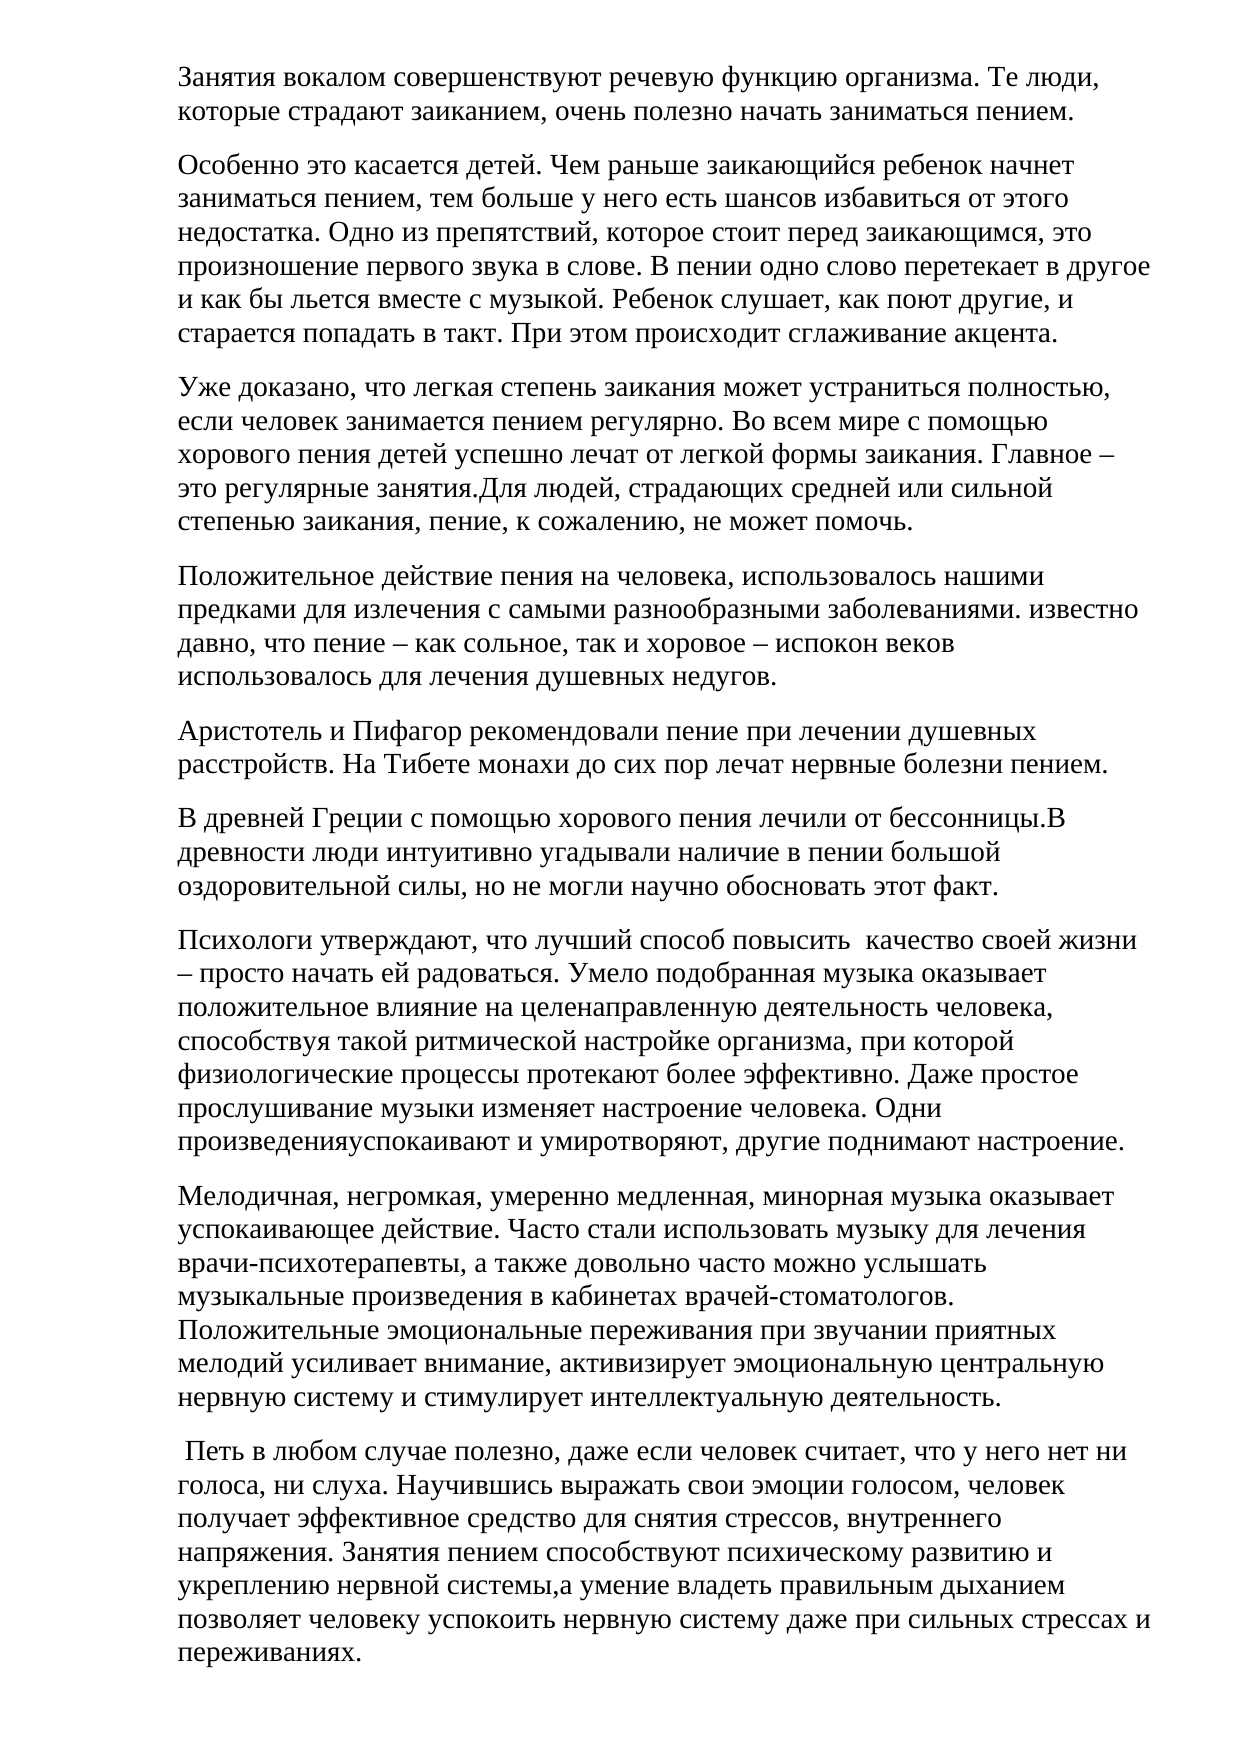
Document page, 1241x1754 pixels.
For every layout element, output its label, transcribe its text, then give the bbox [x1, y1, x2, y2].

text Петь в любом случае полезно, даже если человек считает, что у него нет ни голоса, ни слуха. Научившись выражать свои эмоции голосом, человек получает эффективное средство для снятия стрессов, внутреннего напряжения. Занятия пением способствуют психическому развитию и укреплению нервной системы,а умение владеть правильным дыханием позволяет человеку успокоить нервную систему даже при сильных стрессах и переживаниях. [177, 1433, 1152, 1668]
text Мелодичная, негромкая, умеренно медленная, минорная музыка оказывает успокаивающее действие. Часто стали использовать музыку для лечения врачи-психотерапевты, а также довольно часто можно услышать музыкальные произведения в кабинетах врачей-стоматологов. Положительные эмоциональные переживания при звучании приятных мелодий усиливает внимание, активизирует эмоциональную центральную нервную систему и стимулирует интеллектуальную деятельность. [177, 1178, 1152, 1412]
text Психологи утверждают, что лучший способ повысить качество своей жизни – просто начать ей радоваться. Умело подобранная музыка оказывает положительное влияние на целенаправленную деятельность человека, способствуя такой ритмической настройке организма, при которой физиологические процессы протекают более эффективно. Даже простое прослушивание музыки изменяет настроение человека. Одни произведенияуспокаивают и умиротворяют, другие поднимают настроение. [177, 922, 1152, 1157]
text В древней Греции с помощью хорового пения лечили от бессонницы.В древности люди интуитивно угадывали наличие в пении большой оздоровительной силы, но не могли научно обосновать этот факт. [177, 801, 1152, 901]
text Особенно это касается детей. Чем раньше заикающийся ребенок начнет заниматься пением, тем больше у него есть шансов избавиться от этого недостатка. Одно из препятствий, которое стоит перед заикающимся, это произношение первого звука в слове. В пении одно слово перетекает в другое и как бы льется вместе с музыкой. Ребенок слушает, как поют другие, и старается попадать в такт. При этом происходит сглаживание акцента. [177, 147, 1152, 348]
text Положительное действие пения на человека, использовалось нашими предками для излечения с самыми разнообразными заболеваниями. известно давно, что пение – как сольное, так и хоровое – испокон веков использовалось для лечения душевных недугов. [177, 558, 1152, 692]
text Аристотель и Пифагор рекомендовали пение при лечении душевных расстройств. На Тибете монахи до сих пор лечат нервные болезни пением. [177, 713, 1152, 780]
text Занятия вокалом совершенствуют речевую функцию организма. Те люди, которые страдают заиканием, очень полезно начать заниматься пением. [177, 59, 1152, 126]
text Уже доказано, что легкая степень заикания может устраниться полностью, если человек занимается пением регулярно. Во всем мире с помощью хорового пения детей успешно лечат от легкой формы заикания. Главное – это регулярные занятия.Для людей, страдающих средней или сильной степенью заикания, пение, к сожалению, не может помочь. [177, 369, 1152, 537]
